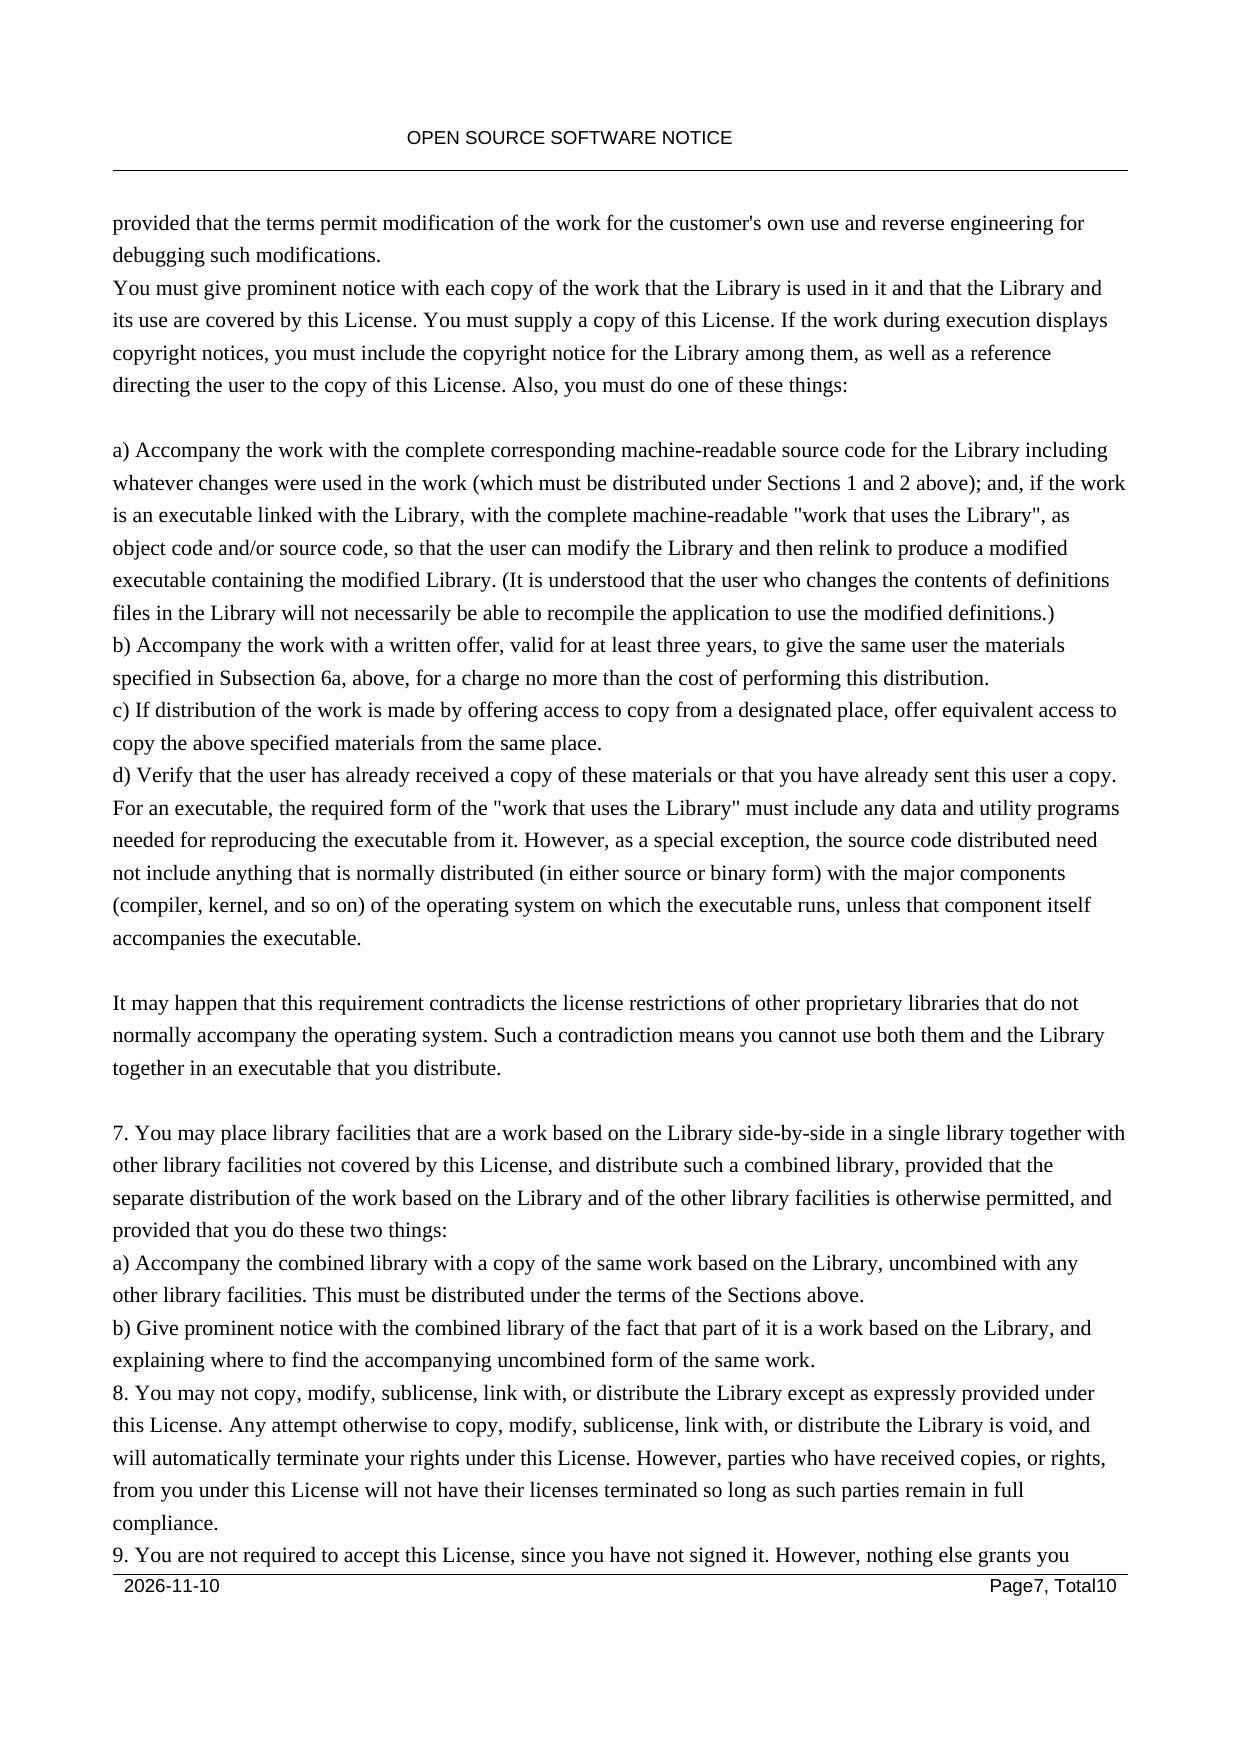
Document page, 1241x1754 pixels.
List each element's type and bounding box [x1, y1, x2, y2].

text [112, 206, 1128, 1571]
